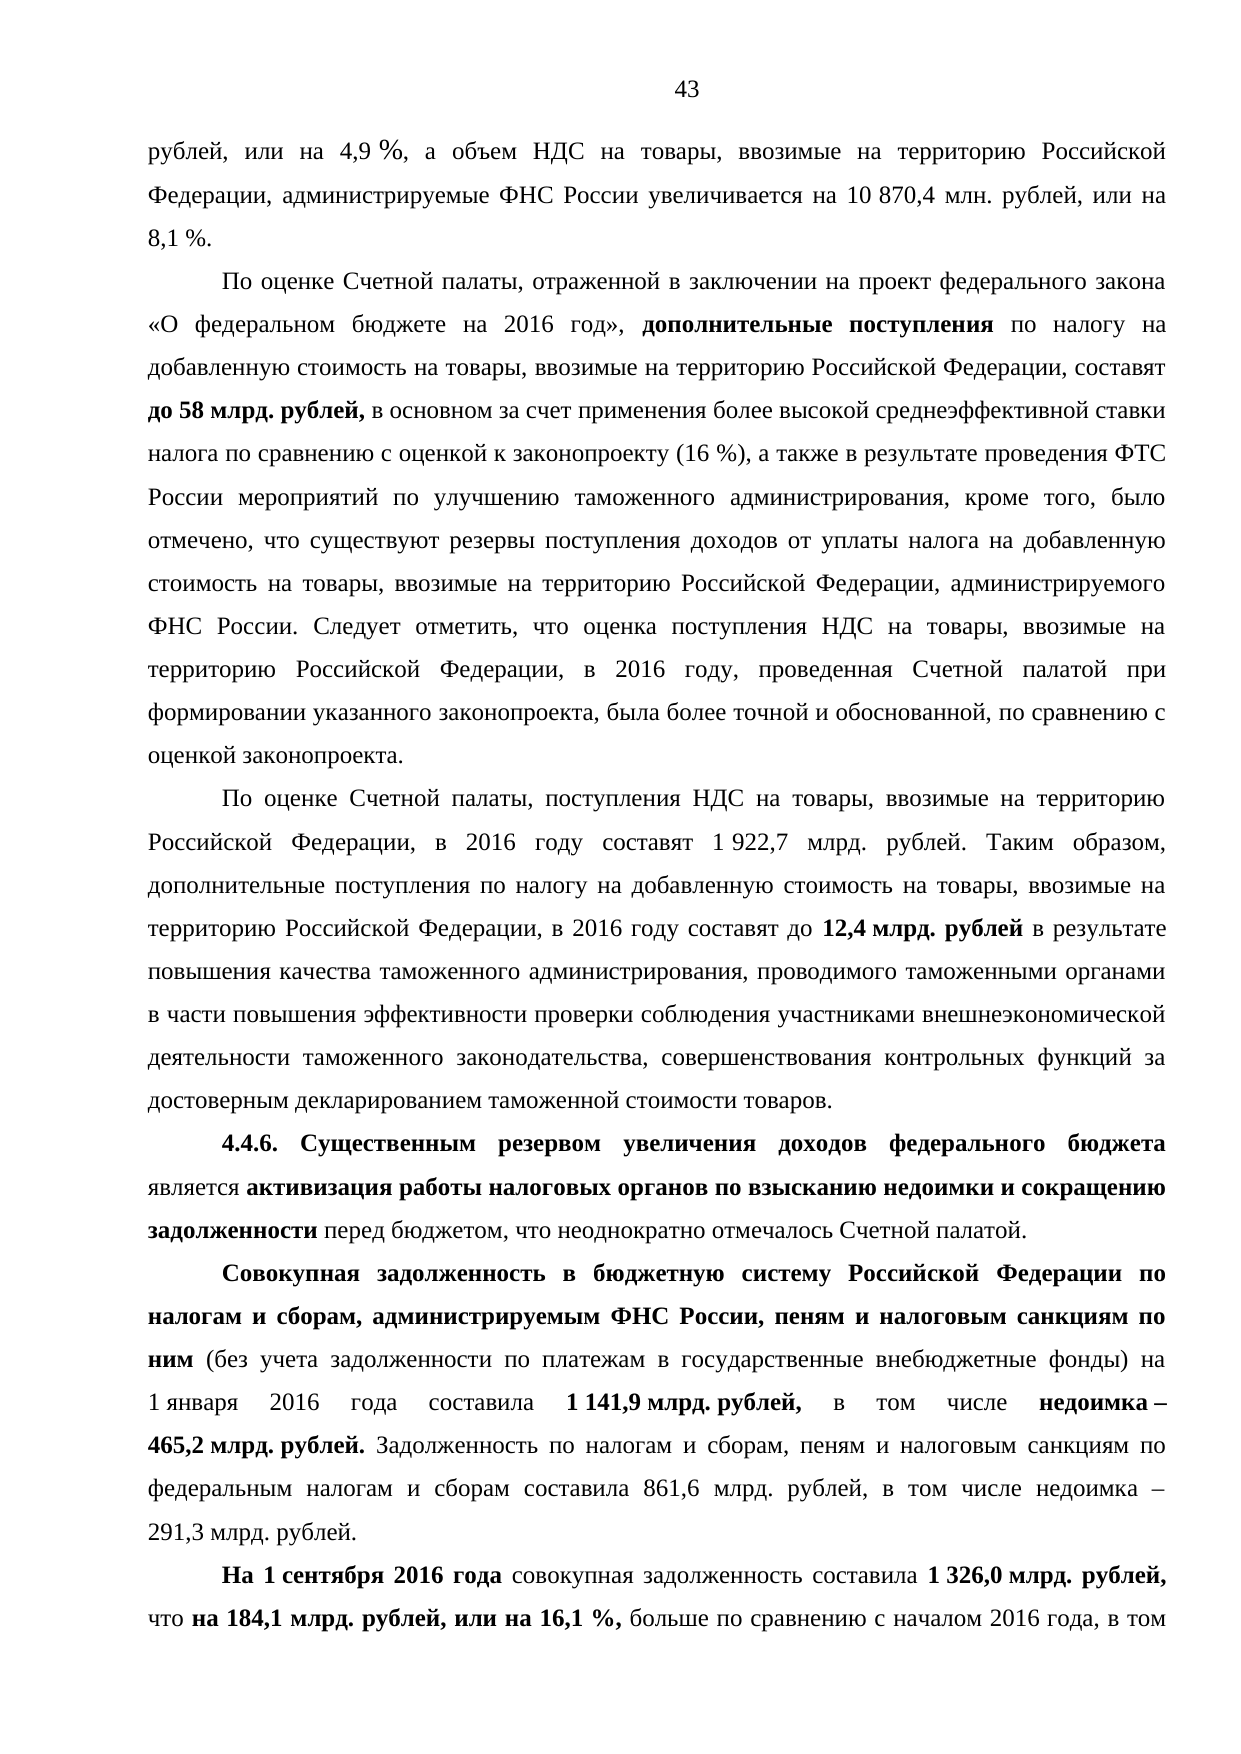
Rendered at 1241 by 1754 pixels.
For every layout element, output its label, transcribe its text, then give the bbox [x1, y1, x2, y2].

text По оценке Счетной палаты, отраженной в заключении на проект федерального закона «О федеральном бюджете на 2016 год», дополнительные поступления по налогу на добавленную стоимость на товары, ввозимые на территорию Российской Федерации, составят до 58 млрд. рублей, в основном за счет применения более высокой среднеэффективной ставки налога по сравнению с оценкой к законопроекту (16 %), а также в результате проведения ФТС России мероприятий по улучшению таможенного администрирования, кроме того, было отмечено, что существуют резервы поступления доходов от уплаты налога на добавленную стоимость на товары, ввозимые на территорию Российской Федерации, администрируемого ФНС России. Следует отметить, что оценка поступления НДС на товары, ввозимые на территорию Российской Федерации, в 2016 году, проведенная Счетной палатой при формировании указанного законопроекта, была более точной и обоснованной, по сравнению с оценкой законопроекта. [148, 266, 1167, 769]
text По оценке Счетной палаты, поступления НДС на товары, ввозимые на территорию Российской Федерации, в 2016 году составят 1 922,7 млрд. рублей. Таким образом, дополнительные поступления по налогу на добавленную стоимость на товары, ввозимые на территорию Российской Федерации, в 2016 году составят до 12,4 млрд. рублей в результате повышения качества таможенного администрирования, проводимого таможенными органами в части повышения эффективности проверки соблюдения участниками внешнеэкономической деятельности таможенного законодательства, совершенствования контрольных функций за достоверным декларированием таможенной стоимости товаров. [148, 783, 1167, 1114]
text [148, 132, 1167, 252]
text Совокупная задолженность в бюджетную систему Российской Федерации по налогам и сборам, администрируемым ФНС России, пеням и налоговым санкциям по ним (без учета задолженности по платежам в государственные внебюджетные фонды) на 1 января 2016 года составила 1 141,9 млрд. рублей, в том числе недоимка – 465,2 млрд. рублей. Задолженность по налогам и сборам, пеням и налоговым санкциям по федеральным налогам и сборам составила 861,6 млрд. рублей, в том числе недоимка – 291,3 млрд. рублей. [148, 1258, 1167, 1545]
text 4.4.6. Существенным резервом увеличения доходов федерального бюджета является активизация работы налоговых органов по взысканию недоимки и сокращению задолженности перед бюджетом, что неоднократно отмечалось Счетной палатой. [148, 1128, 1167, 1243]
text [148, 1560, 1167, 1632]
